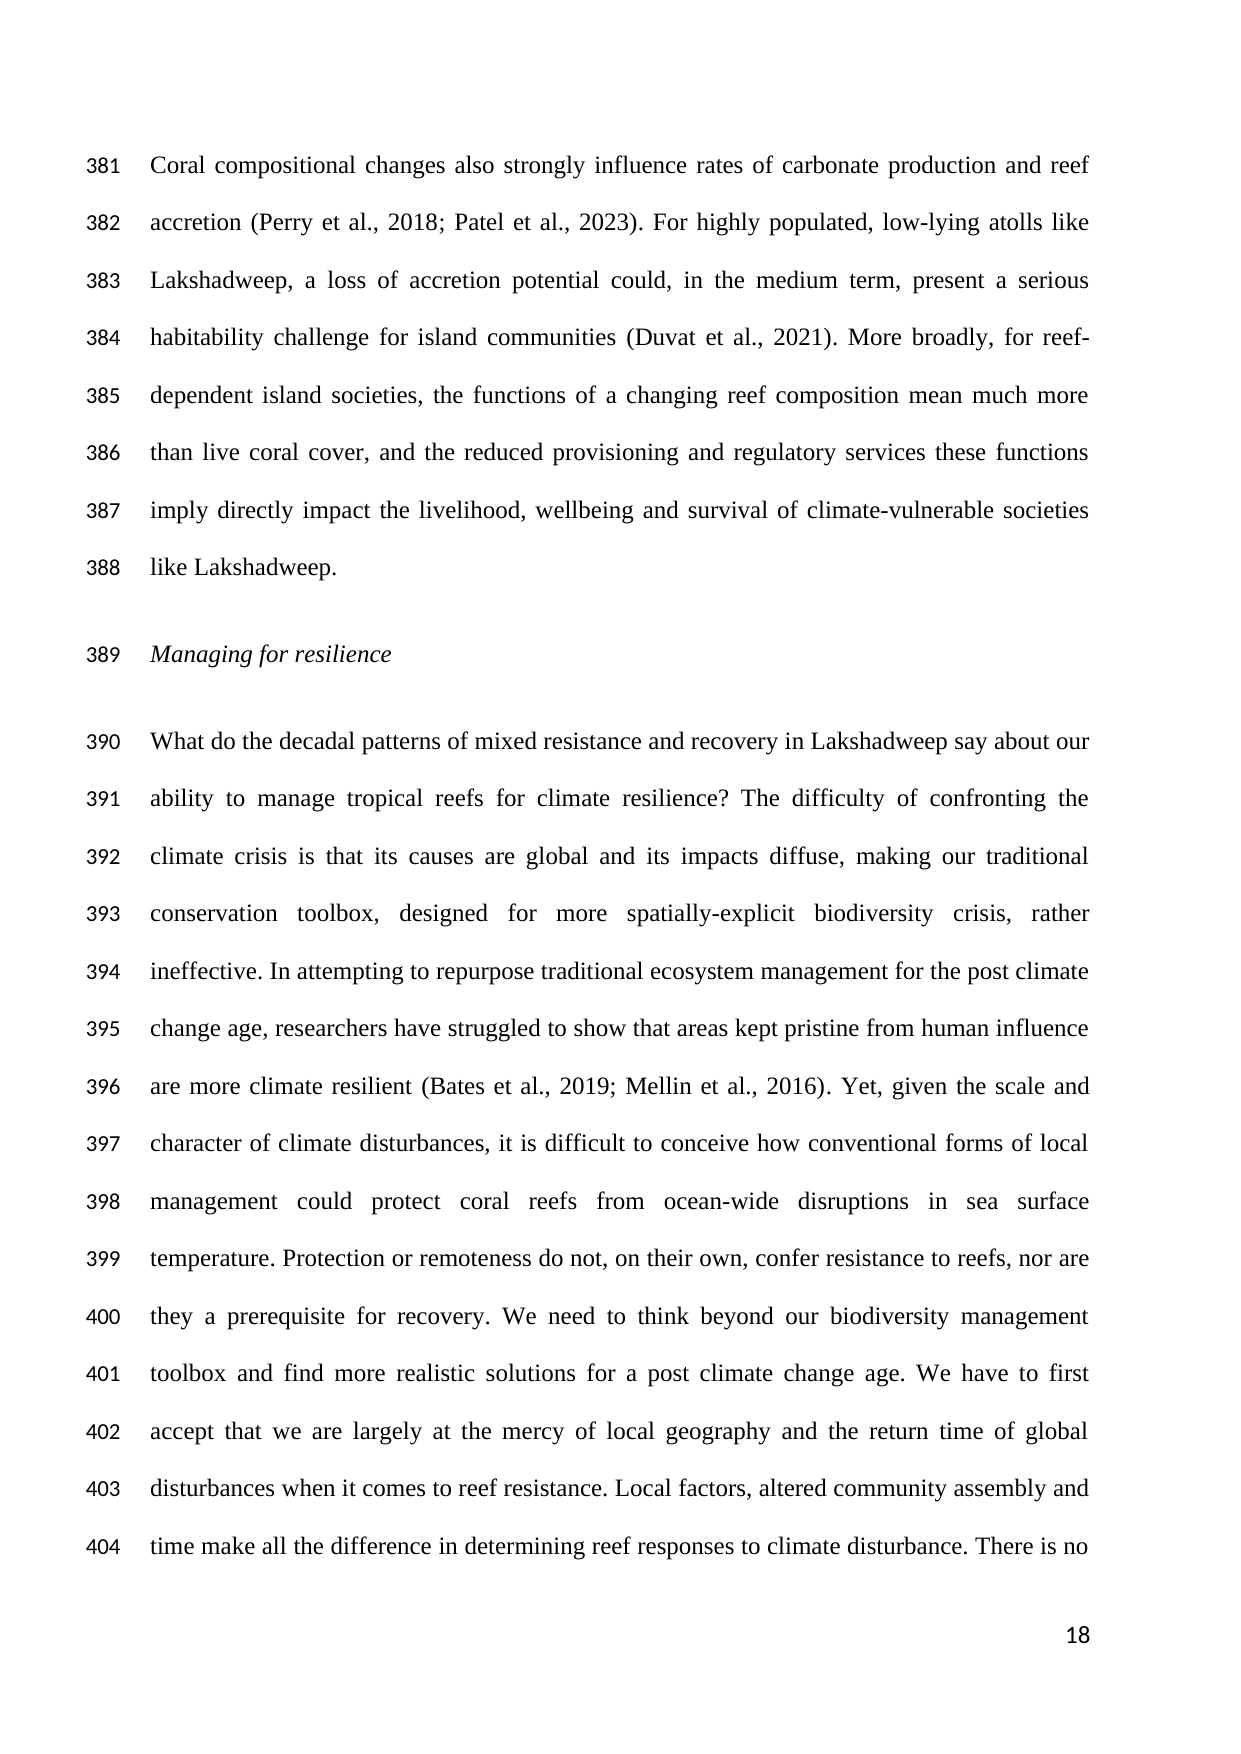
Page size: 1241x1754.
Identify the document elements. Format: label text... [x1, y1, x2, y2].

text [150, 726, 1090, 1559]
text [150, 150, 1090, 581]
text Managing for resilience [150, 639, 1090, 668]
